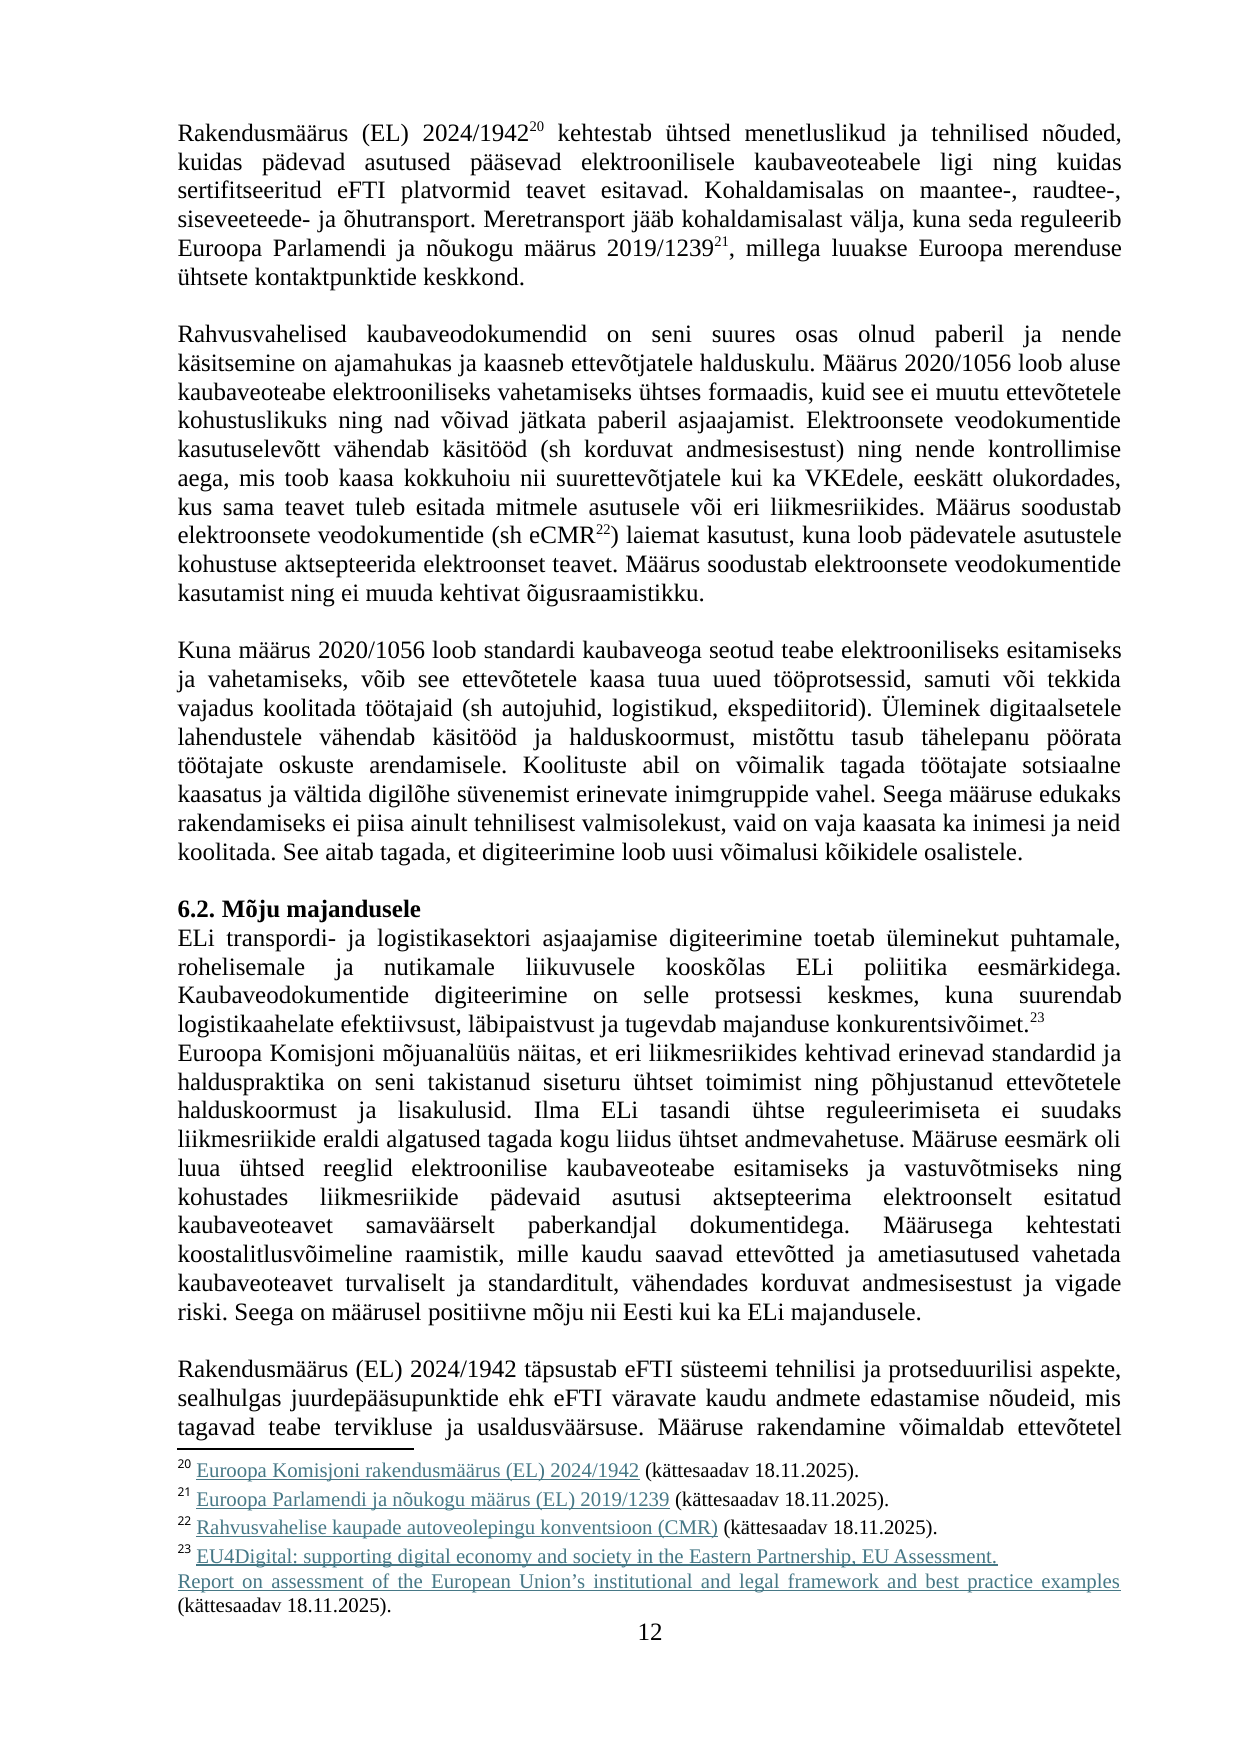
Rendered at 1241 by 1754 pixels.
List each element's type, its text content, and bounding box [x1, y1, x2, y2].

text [177, 118, 1122, 291]
text Rahvusvahelised kaubaveodokumendid on seni suures osas olnud paberil ja nende käsitsemine on ajamahukas ja kaasneb ettevõtjatele halduskulu. Määrus 2020/1056 loob aluse kaubaveoteabe elektrooniliseks vahetamiseks ühtses formaadis, kuid see ei muutu ettevõtetele kohustuslikuks ning nad võivad jätkata paberil asjaajamist. Elektroonsete veodokumentide kasutuselevõtt vähendab käsitööd (sh korduvat andmesisestust) ning nende kontrollimise aega, mis toob kaasa kokkuhoiu nii suurettevõtjatele kui ka VKEdele, eeskätt olukordades, kus sama teavet tuleb esitada mitmele asutusele või eri liikmesriikides. Määrus soodustab elektroonsete veodokumentide (sh eCMR) laiemat kasutust, kuna loob pädevatele asutustele kohustuse aktsepteerida elektroonset teavet. Määrus soodustab elektroonsete veodokumentide kasutamist ning ei muuda kehtivat õigusraamistikku. [177, 319, 1122, 607]
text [177, 1354, 1122, 1441]
text Euroopa Komisjoni mõjuanalüüs näitas, et eri liikmesriikides kehtivad erinevad standardid ja halduspraktika on seni takistanud siseturu ühtset toimimist ning põhjustanud ettevõtetele halduskoormust ja lisakulusid. Ilma ELi tasandi ühtse reguleerimiseta ei suudaks liikmesriikide eraldi algatused tagada kogu liidus ühtset andmevahetuse. Määruse eesmärk oli luua ühtsed reeglid elektroonilise kaubaveoteabe esitamiseks ja vastuvõtmiseks ning kohustades liikmesriikide pädevaid asutusi aktsepteerima elektroonselt esitatud kaubaveoteavet samaväärselt paberkandjal dokumentidega. Määrusega kehtestati koostalitlusvõimeline raamistik, mille kaudu saavad ettevõtted ja ametiasutused vahetada kaubaveoteavet turvaliselt ja standarditult, vähendades korduvat andmesisestust ja vigade riski. Seega on määrusel positiivne mõju nii Eesti kui ka ELi majandusele. [177, 1038, 1122, 1326]
text ELi transpordi- ja logistikasektori asjaajamise digiteerimine toetab üleminekut puhtamale, rohelisemale ja nutikamale liikuvusele kooskõlas ELi poliitika eesmärkidega. Kaubaveodokumentide digiteerimine on selle protsessi keskmes, kuna suurendab logistikaahelate efektiivsust, läbipaistvust ja tugevdab majanduse konkurentsivõimet. [177, 923, 1122, 1038]
list Mõju majandusele [177, 894, 1122, 923]
text Kuna määrus 2020/1056 loob standardi kaubaveoga seotud teabe elektrooniliseks esitamiseks ja vahetamiseks, võib see ettevõtetele kaasa tuua uued tööprotsessid, samuti või tekkida vajadus koolitada töötajaid (sh autojuhid, logistikud, ekspediitorid). Üleminek digitaalsetele lahendustele vähendab käsitööd ja halduskoormust, mistõttu tasub tähelepanu pöörata töötajate oskuste arendamisele. Koolituste abil on võimalik tagada töötajate sotsiaalne kaasatus ja vältida digilõhe süvenemist erinevate inimgruppide vahel. Seega määruse edukaks rakendamiseks ei piisa ainult tehnilisest valmisolekust, vaid on vaja kaasata ka inimesi ja neid koolitada. See aitab tagada, et digiteerimine loob uusi võimalusi kõikidele osalistele. [177, 636, 1122, 866]
